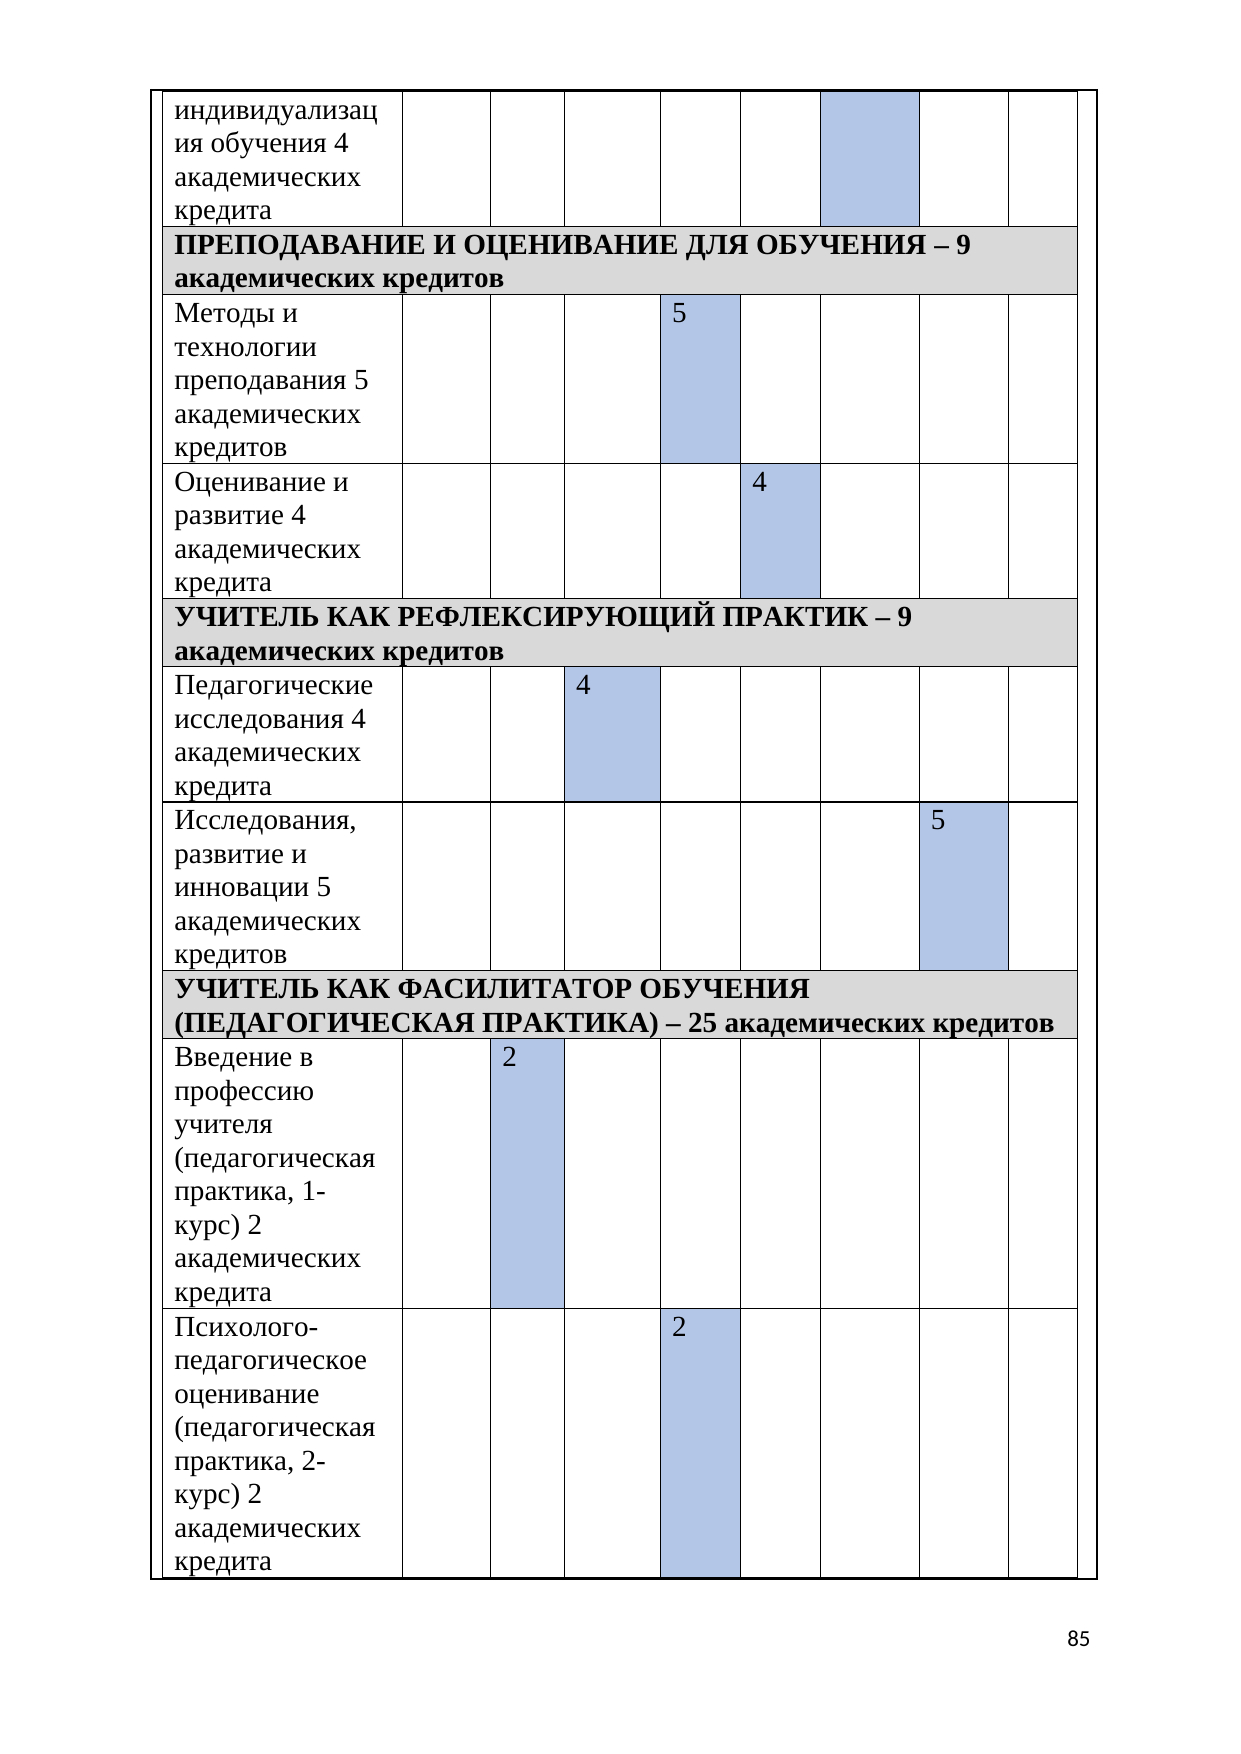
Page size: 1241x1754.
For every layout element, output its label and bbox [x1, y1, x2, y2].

table_cell [403, 1309, 490, 1577]
table_cell [491, 295, 564, 463]
table_cell [1009, 92, 1077, 226]
table_cell [1009, 1309, 1077, 1577]
table_cell [661, 667, 740, 801]
table_cell [920, 667, 1008, 801]
table_cell [1078, 91, 1096, 1578]
table_cell [163, 803, 402, 970]
table_cell [1009, 1039, 1077, 1308]
table_cell [821, 1309, 919, 1577]
table_cell [821, 803, 919, 970]
table_cell [741, 667, 820, 801]
table_cell [163, 295, 402, 463]
table_cell [741, 1309, 820, 1577]
table_cell [163, 667, 402, 801]
table_cell [661, 464, 740, 598]
table_cell [661, 803, 740, 970]
table_cell [403, 464, 490, 598]
table_cell [1009, 295, 1077, 463]
table_cell [821, 295, 919, 463]
table_cell [661, 92, 740, 226]
table_cell [403, 92, 490, 226]
table_cell [565, 803, 660, 970]
table_cell [403, 803, 490, 970]
table_cell [920, 92, 1008, 226]
table_cell [491, 1309, 564, 1577]
table_cell [565, 1039, 660, 1308]
table_cell [491, 667, 564, 801]
table_cell [565, 92, 660, 226]
table_cell [163, 92, 402, 226]
table_cell [152, 91, 162, 1578]
table_cell [920, 1309, 1008, 1577]
table_cell [741, 1039, 820, 1308]
table_cell [920, 1039, 1008, 1308]
table_cell [821, 1039, 919, 1308]
table_cell [163, 464, 402, 598]
table_cell [661, 1039, 740, 1308]
table_cell [741, 295, 820, 463]
table_cell [491, 464, 564, 598]
table_cell [403, 295, 490, 463]
table_cell [163, 1039, 402, 1308]
table_cell [920, 295, 1008, 463]
table_cell [1009, 464, 1077, 598]
table_cell [565, 464, 660, 598]
table_cell [403, 667, 490, 801]
table_cell [1009, 667, 1077, 801]
table_cell [565, 295, 660, 463]
table_cell [821, 667, 919, 801]
table_cell [565, 1309, 660, 1577]
table_cell [741, 92, 820, 226]
table_cell [920, 464, 1008, 598]
table_cell [821, 464, 919, 598]
table_cell [491, 92, 564, 226]
table_cell [403, 1039, 490, 1308]
table_cell [491, 803, 564, 970]
table_cell [1009, 803, 1077, 970]
table_cell [163, 1309, 402, 1577]
table_cell [741, 803, 820, 970]
